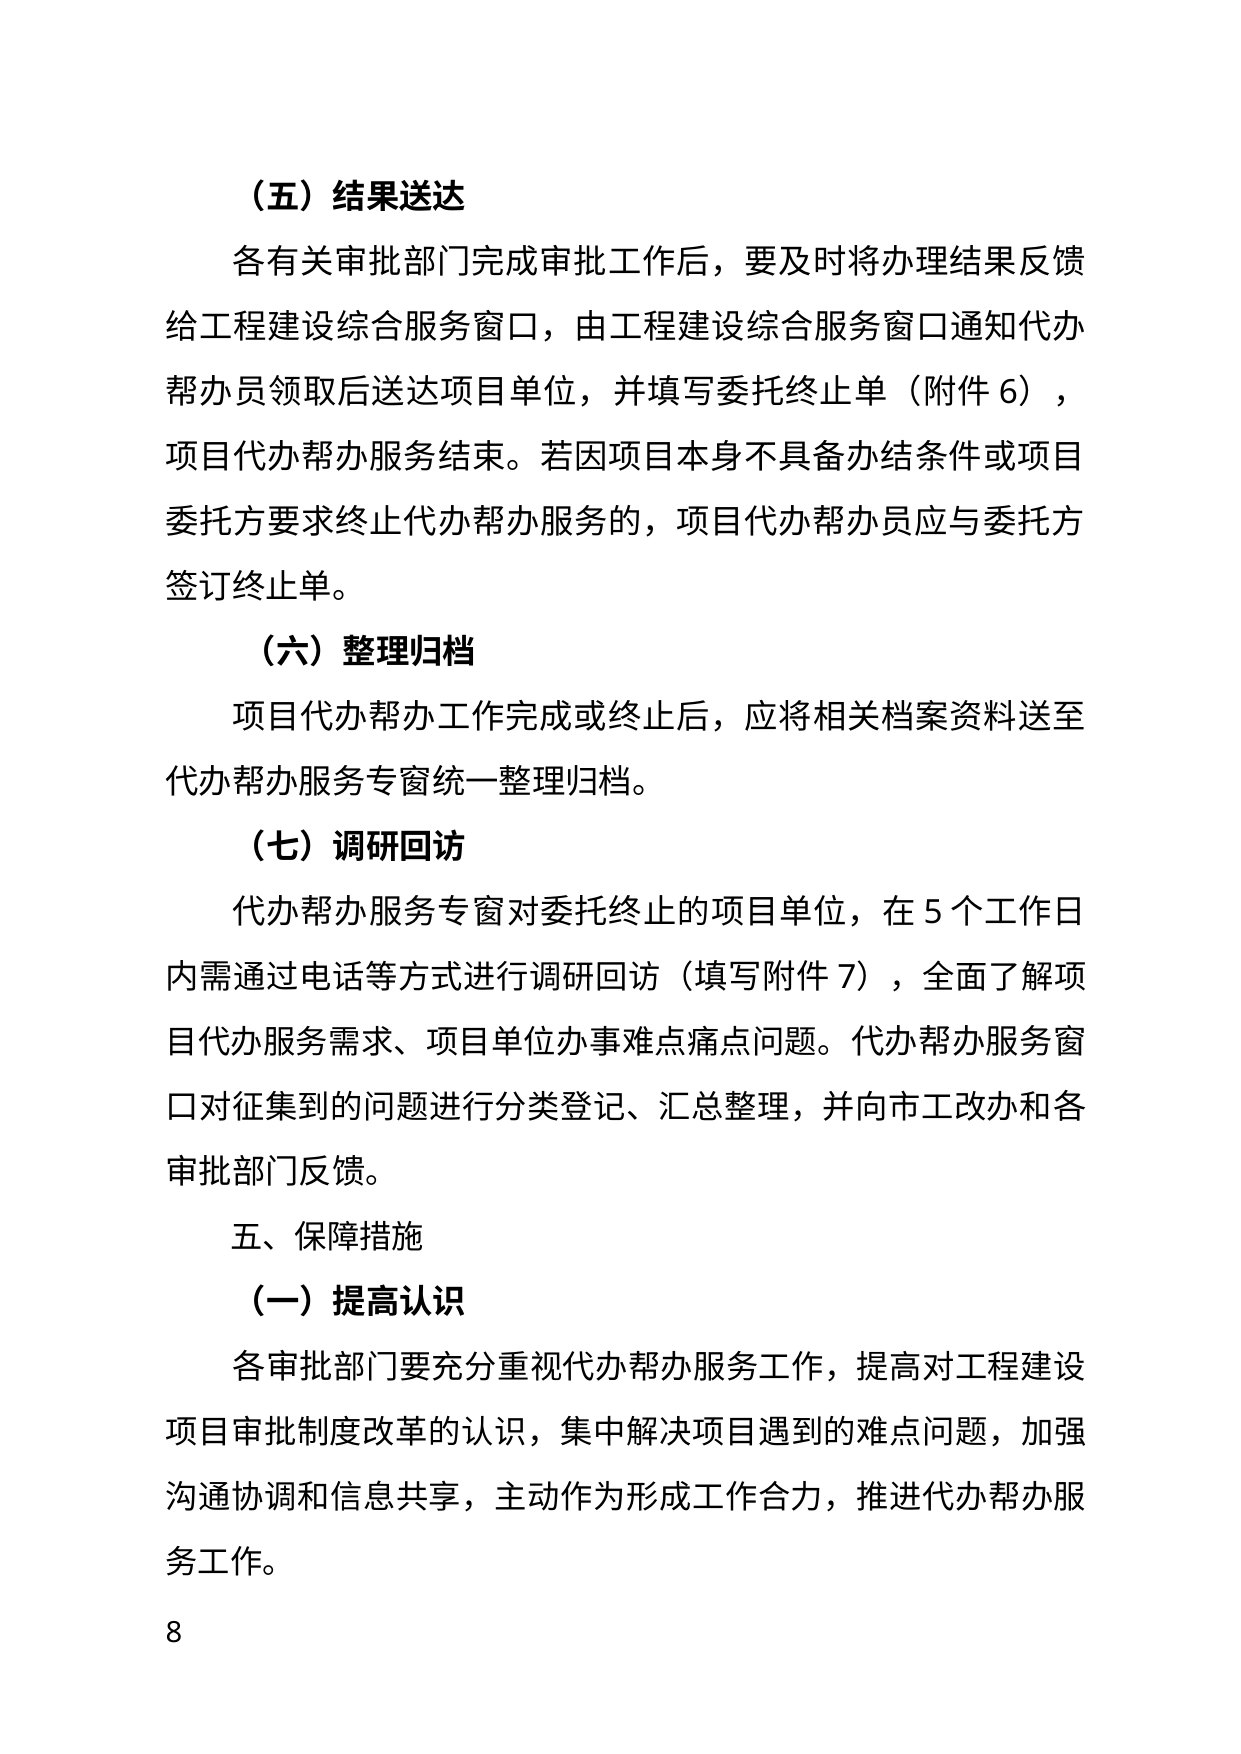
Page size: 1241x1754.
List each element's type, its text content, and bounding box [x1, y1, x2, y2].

text 项目代办帮办工作完成或终止后，应将相关档案资料送至代办帮办服务专窗统一整理归档。 [165, 682, 1087, 812]
text 各有关审批部门完成审批工作后，要及时将办理结果反馈给工程建设综合服务窗口，由工程建设综合服务窗口通知代办帮办员领取后送达项目单位，并填写委托终止单（附件6），项目代办帮办服务结束。若因项目本身不具备办结条件或项目委托方要求终止代办帮办服务的，项目代办帮办员应与委托方签订终止单。 [165, 227, 1087, 617]
text （一）提高认识 [165, 1267, 1087, 1332]
text 各审批部门要充分重视代办帮办服务工作，提高对工程建设项目审批制度改革的认识，集中解决项目遇到的难点问题，加强沟通协调和信息共享，主动作为形成工作合力，推进代办帮办服务工作。 [165, 1332, 1087, 1592]
text 代办帮办服务专窗对委托终止的项目单位，在5个工作日内需通过电话等方式进行调研回访（填写附件7），全面了解项目代办服务需求、项目单位办事难点痛点问题。代办帮办服务窗口对征集到的问题进行分类登记、汇总整理，并向市工改办和各审批部门反馈。 [165, 877, 1087, 1202]
text 五、保障措施 [165, 1202, 1087, 1267]
text （六）整理归档 [209, 617, 1087, 682]
text （七）调研回访 [165, 812, 1087, 877]
text （五）结果送达 [165, 162, 1087, 227]
